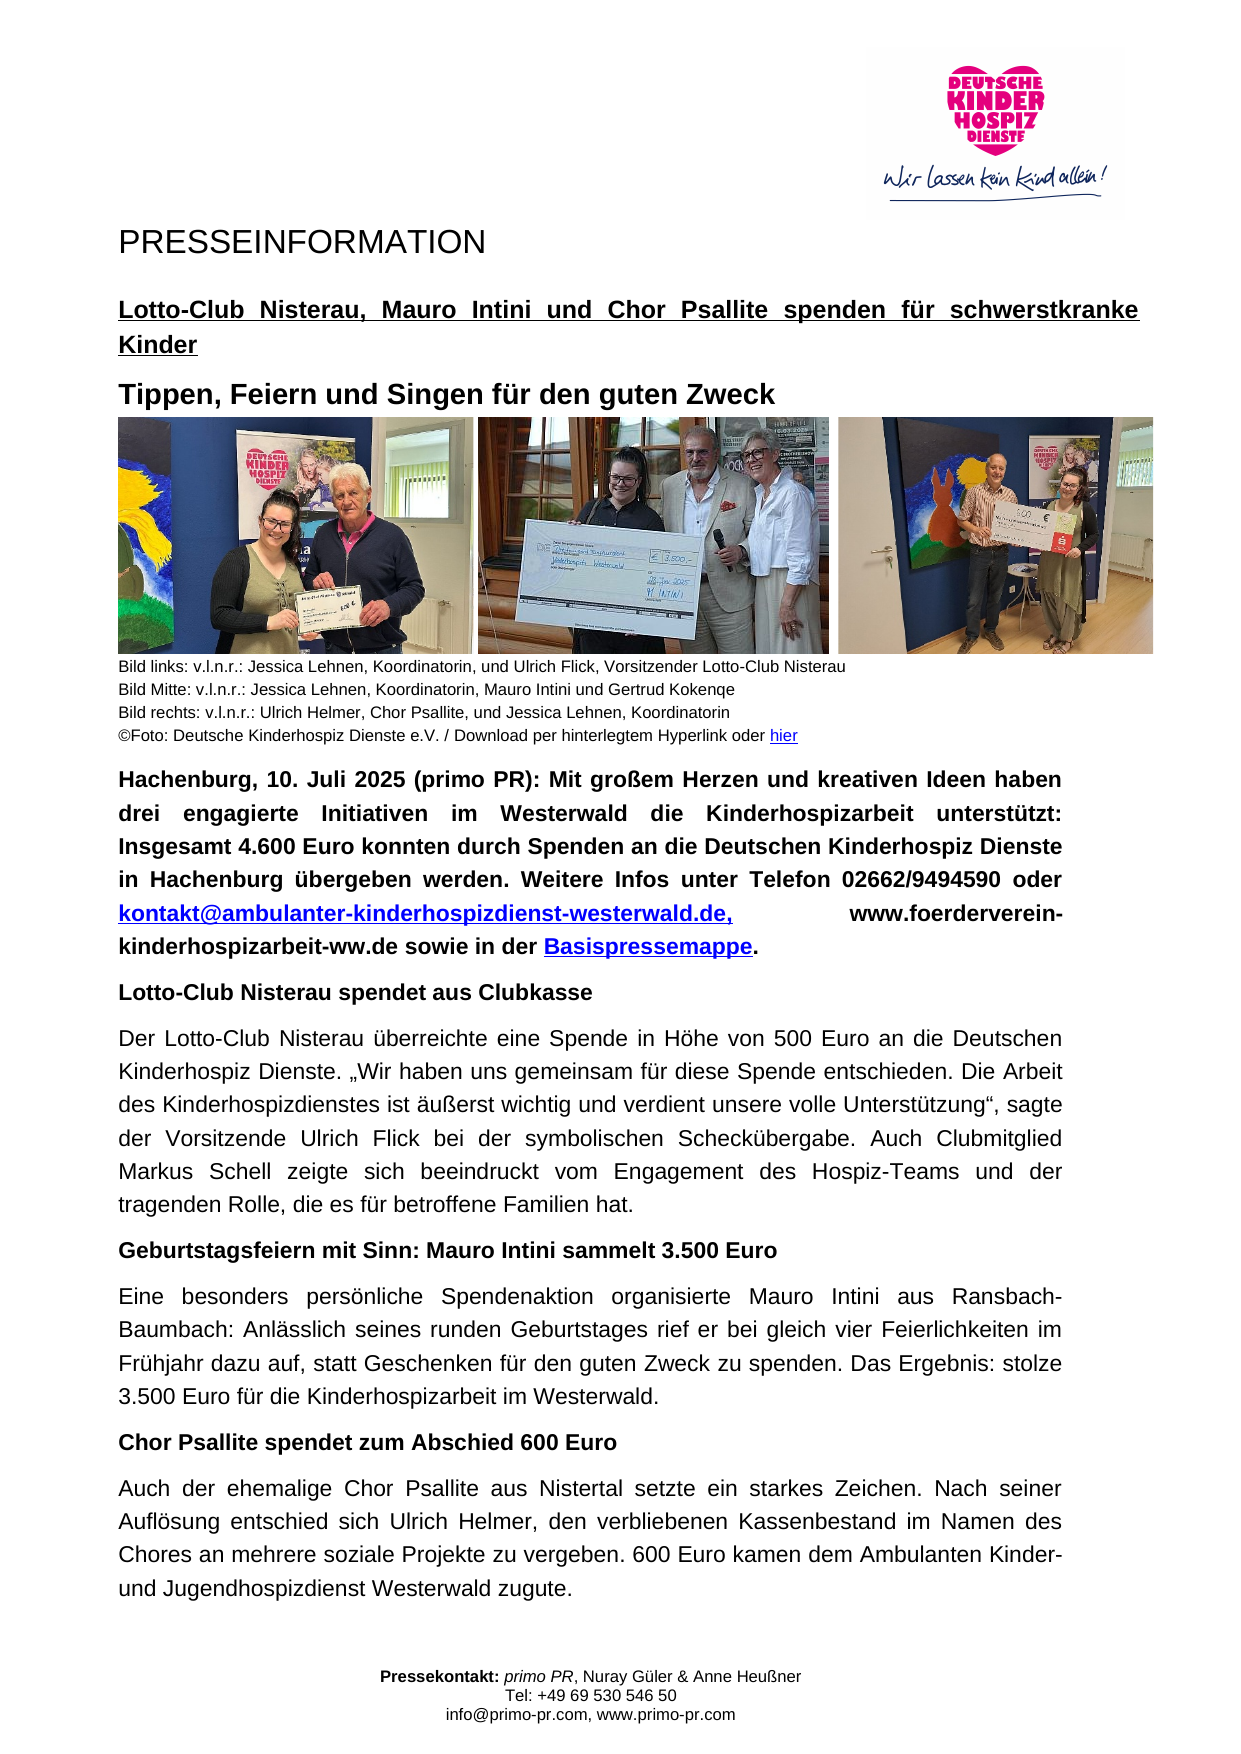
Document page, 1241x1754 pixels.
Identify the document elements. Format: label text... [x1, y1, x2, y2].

picture [478, 417, 829, 654]
text Auch der ehemalige Chor Psallite aus Nistertal setzte ein starkes Zeichen. Nach seiner Auflösung entschied sich Ulrich Helmer, den verbliebenen Kassenbestand im Namen des Chores an mehrere soziale Projekte zu vergeben. 600 Euro kamen dem Ambulanten Kinder- und Jugendhospizdienst Westerwald zugute. [118, 1469, 1063, 1603]
text Lotto-Club Nisterau, Mauro Intini und Chor Psallite spenden für schwerstkranke Kinder [118, 321, 1140, 358]
text Bild links: v.l.n.r.: Jessica Lehnen, Koordinatorin, und Ulrich Flick, Vorsitzender Lotto-Club Nisterau [118, 657, 1063, 676]
text Bild Mitte: v.l.n.r.: Jessica Lehnen, Koordinatorin, Mauro Intini und Gertrud Kokenqe [118, 680, 1063, 699]
text Lotto-Club Nisterau spendet aus Clubkasse [118, 974, 1063, 1007]
text Chor Psallite spendet zum Abschied 600 Euro [118, 1424, 1063, 1457]
text Geburtstagsfeiern mit Sinn: Mauro Intini sammelt 3.500 Euro [118, 1232, 1063, 1265]
text Tippen, Feiern und Singen für den guten Zweck [118, 377, 1063, 410]
picture [118, 417, 474, 654]
picture [838, 417, 1154, 654]
text Eine besonders persönliche Spendenaktion organisierte Mauro Intini aus Ransbach-Baumbach: Anlässlich seines runden Geburtstages rief er bei gleich vier Feierlichkeiten im Frühjahr dazu auf, statt Geschenken für den guten Zweck zu spenden. Das Ergebnis: stolze 3.500 Euro für die Kinderhospizarbeit im Westerwald. [118, 1278, 1063, 1411]
text ©Foto: Deutsche Kinderhospiz Dienste e.V. / Download per hinterlegtem Hyperlink oder hier [118, 726, 1063, 745]
text Bild rechts: v.l.n.r.: Ulrich Helmer, Chor Psallite, und Jessica Lehnen, Koordinatorin [118, 703, 1063, 722]
text Der Lotto-Club Nisterau überreichte eine Spende in Höhe von 500 Euro an die Deutschen Kinderhospiz Dienste. „Wir haben uns gemeinsam für diese Spende entschieden. Die Arbeit des Kinderhospizdienstes ist äußerst wichtig und verdient unsere volle Unterstützung“, sagte der Vorsitzende Ulrich Flick bei der symbolischen Scheckübergabe. Auch Clubmitglied Markus Schell zeigte sich beeindruckt vom Engagement des Hospiz-Teams und der tragenden Rolle, die es für betroffene Familien hat. [118, 1019, 1063, 1219]
text Lotto-Club Nisterau, Mauro Intini und Chor Psallite spenden für schwerstkranke Kinder [118, 295, 1140, 320]
picture [865, 47, 1125, 220]
text Hachenburg, 10. Juli 2025 (primo PR): Mit großem Herzen und kreativen Ideen haben drei engagierte Initiativen im Westerwald die Kinderhospizarbeit unterstützt: Insgesamt 4.600 Euro konnten durch Spenden an die Deutschen Kinderhospiz Dienste in Hachenburg übergeben werden. Weitere Infos unter Telefon 02662/9494590 oder kontakt@ambulanter-kinderhospizdienst-westerwald.de, www.foerderverein-kinderhospizarbeit-ww.de sowie in der Basispressemappe. [118, 761, 1063, 961]
